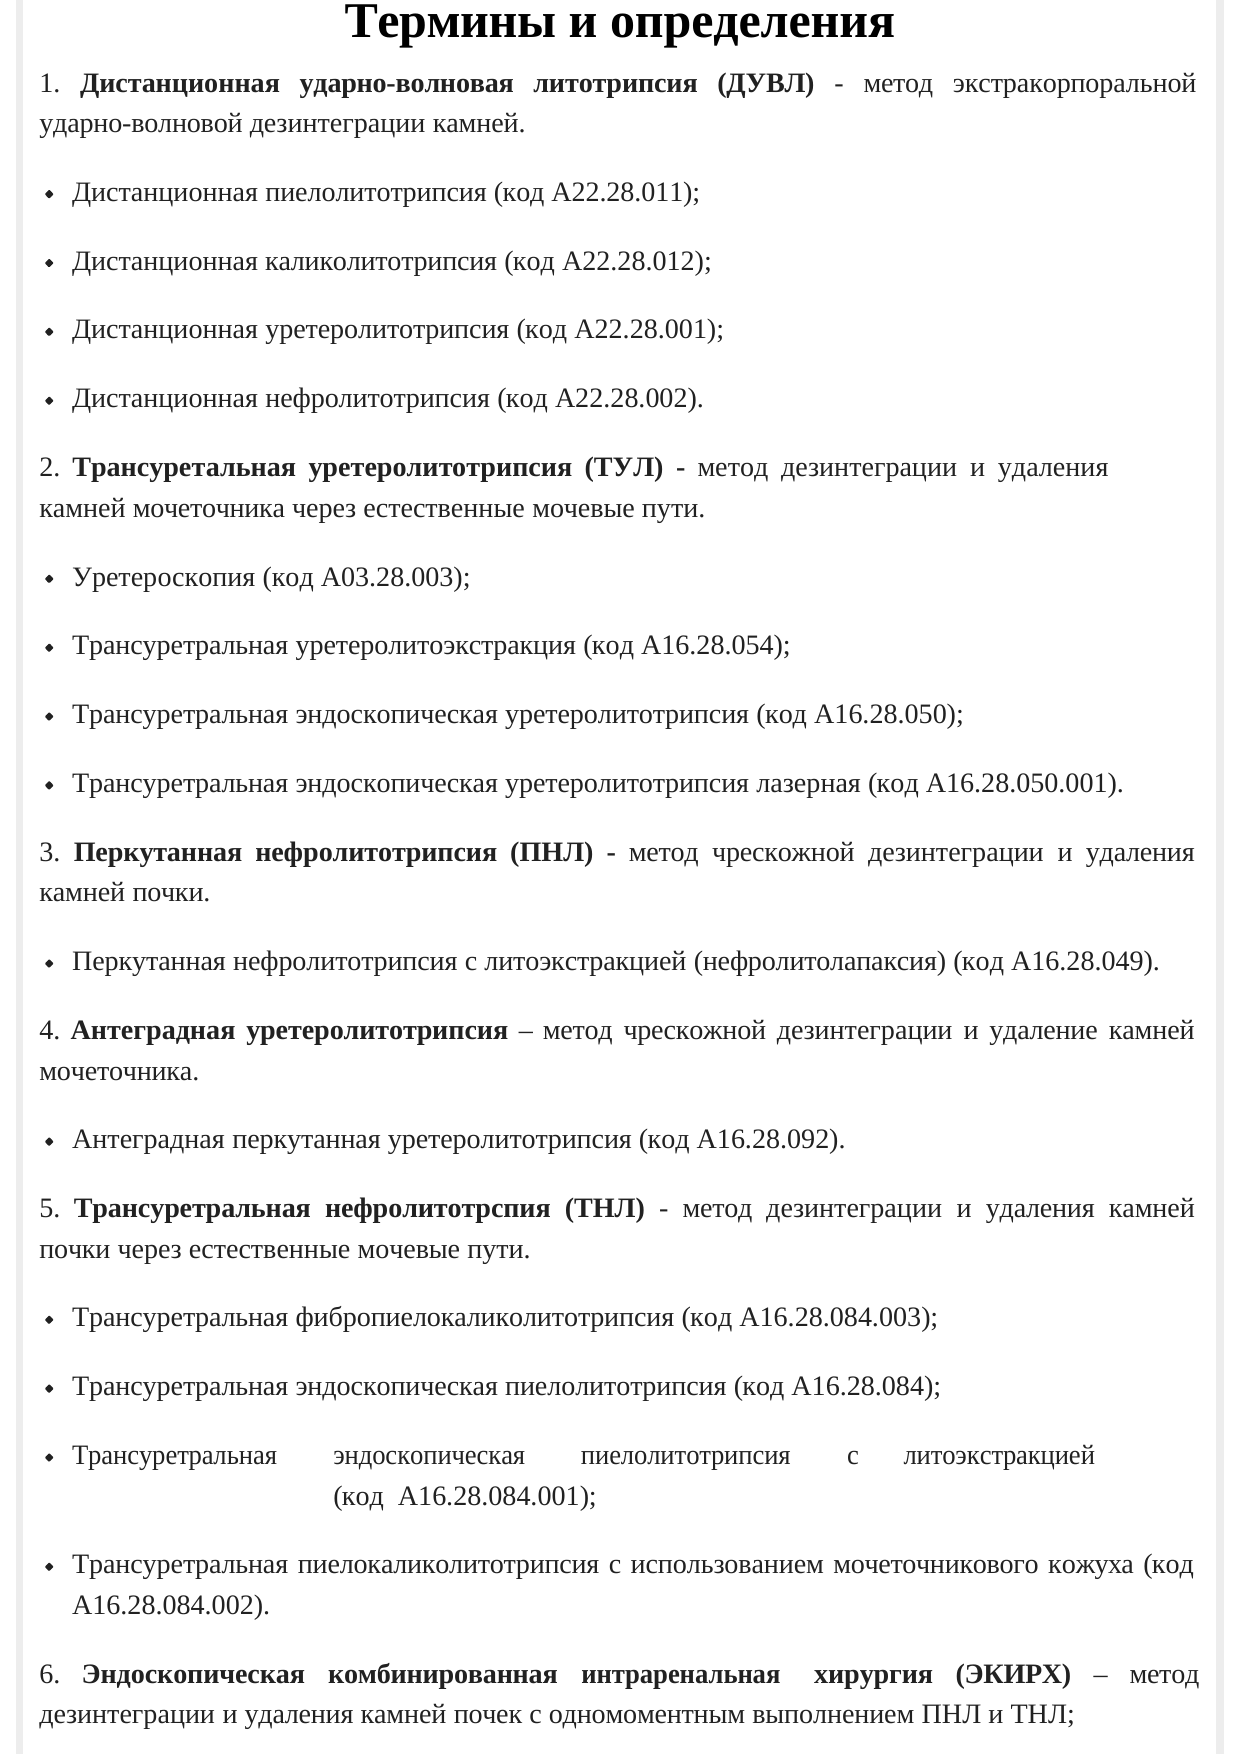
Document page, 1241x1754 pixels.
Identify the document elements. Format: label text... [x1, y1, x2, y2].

text Антеградная перкутанная уретеролитотрипсия (код A16.28.092). [72, 1122, 1236, 1155]
subtitle Термины и определения [344, 0, 1236, 46]
list Антеградная уретеролитотрипсия – метод чрескожной дезинтеграции и удаление камней мочеточника. [39, 1013, 1200, 1086]
text Дистанционная уретеролитотрипсия (код A22.28.001); [72, 313, 1236, 345]
list Трансуретальная уретеролитотрипсия (ТУЛ) - метод дезинтеграции и удаления камней мочеточника через естественные мочевые пути. [39, 450, 1201, 523]
text Трансуретральная эндоскопическая пиелолитотрипсия (код A16.28.084); [72, 1369, 1236, 1402]
text Трансуретральная пиелокаликолитотрипсия с использованием мочеточникового кожуха (код A16.28.084.002). [72, 1547, 1201, 1620]
text Дистанционная каликолитотрипсия (код A22.28.012); [72, 244, 1236, 276]
list Перкутанная нефролитотрипсия (ПНЛ) - метод чрескожной дезинтеграции и удаления камней почки. [39, 835, 1200, 908]
list Эндоскопическая комбинированная интраренальная хирургия (ЭКИРХ) – метод дезинтеграции и удаления камней почек с одномоментным выполнением ПНЛ и ТНЛ; [39, 1657, 1200, 1729]
text Трансуретральная эндоскопическая уретеролитотрипсия лазерная (код A16.28.050.001). [72, 766, 1236, 798]
text Трансуретральная фибропиелокаликолитотрипсия (код A16.28.084.003); [72, 1301, 1236, 1333]
text Трансуретральная эндоскопическая пиелолитотрипсия с литоэкстракцией (код A16.28.084.001); [72, 1438, 1201, 1511]
text Трансуретральная уретеролитоэкстракция (код A16.28.054); [72, 628, 1236, 661]
text Перкутанная нефролитотрипсия с литоэкстракцией (нефролитолапаксия) (код A16.28.049). [72, 944, 1236, 977]
text Трансуретральная эндоскопическая уретеролитотрипсия (код A16.28.050); [72, 697, 1236, 730]
text Уретероскопия (код A03.28.003); [72, 559, 1236, 592]
list Дистанционная ударно-волновая литотрипсия (ДУВЛ) - метод экстракорпоральной ударно-волновой дезинтеграции камней. [39, 66, 1201, 138]
text Дистанционная нефролитотрипсия (код A22.28.002). [72, 381, 1236, 414]
text Дистанционная пиелолитотрипсия (код А22.28.011); [72, 175, 1236, 207]
list Трансуретральная нефролитотрспия (ТНЛ) - метод дезинтеграции и удаления камней почки через естественные мочевые пути. [39, 1191, 1201, 1264]
